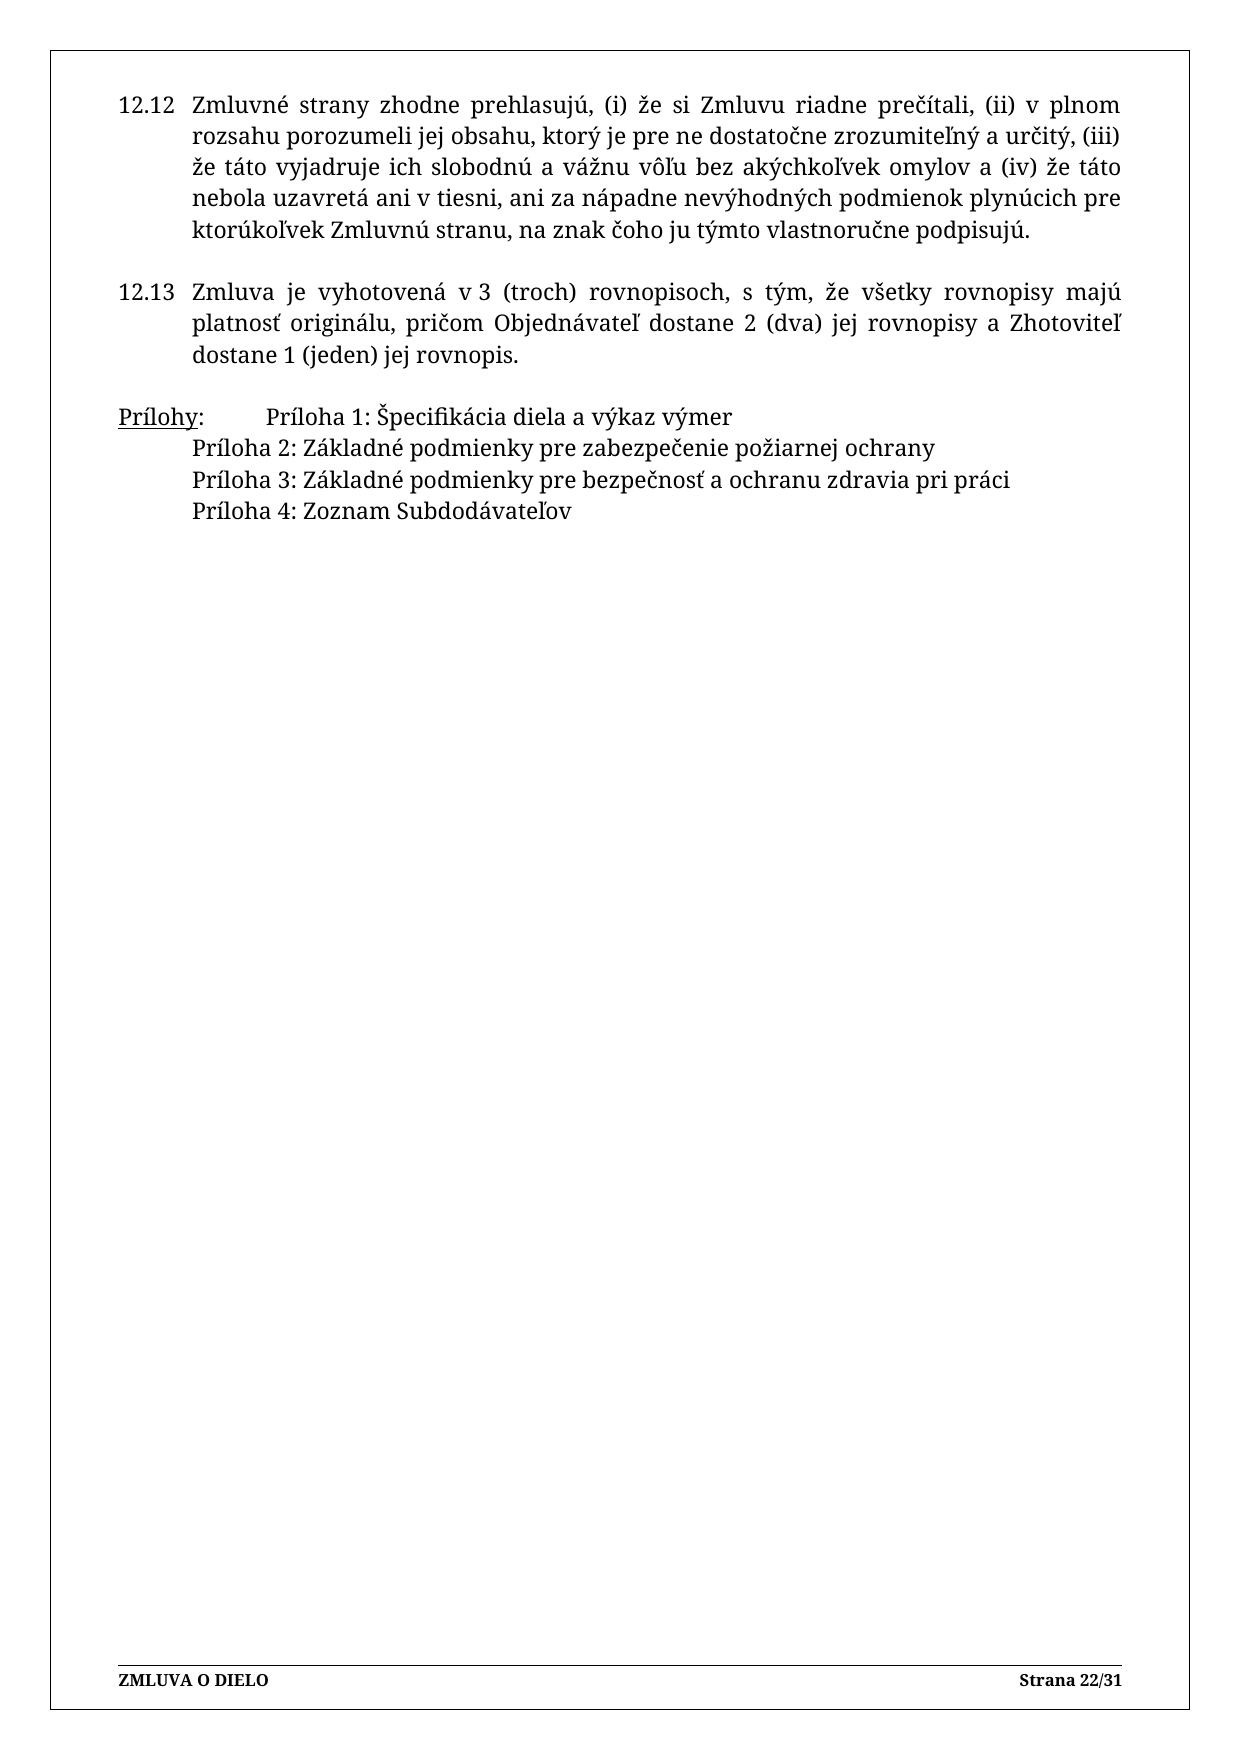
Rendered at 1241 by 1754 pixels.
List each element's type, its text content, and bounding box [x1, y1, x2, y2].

list Zmluvné strany zhodne prehlasujú, (i) že si Zmluvu riadne prečítali, (ii) v plnom rozsahu porozumeli jej obsahu, ktorý je pre ne dostatočne zrozumiteľný a určitý, (iii) že táto vyjadruje ich slobodnú a vážnu vôľu bez akýchkoľvek omylov a (iv) že táto nebola uzavretá ani v tiesni, ani za nápadne nevýhodných podmienok plynúcich pre ktorúkoľvek Zmluvnú stranu, na znak čoho ju týmto vlastnoručne podpisujú. [118, 89, 1122, 245]
list Zmluva je vyhotovená v 3 (troch) rovnopisoch, s tým, že všetky rovnopisy majú platnosť originálu, pričom Objednávateľ dostane 2 (dva) jej rovnopisy a Zhotoviteľ dostane 1 (jeden) jej rovnopis. [118, 276, 1122, 370]
text Prílohy: Príloha 1: Špecifikácia diela a výkaz výmer [118, 401, 1122, 432]
text Príloha 2: Základné podmienky pre zabezpečenie požiarnej ochrany [118, 432, 1122, 464]
text Príloha 3: Základné podmienky pre bezpečnosť a ochranu zdravia pri práci [118, 464, 1122, 495]
list Príloha 4: Zoznam Subdodávateľov [118, 495, 1122, 526]
